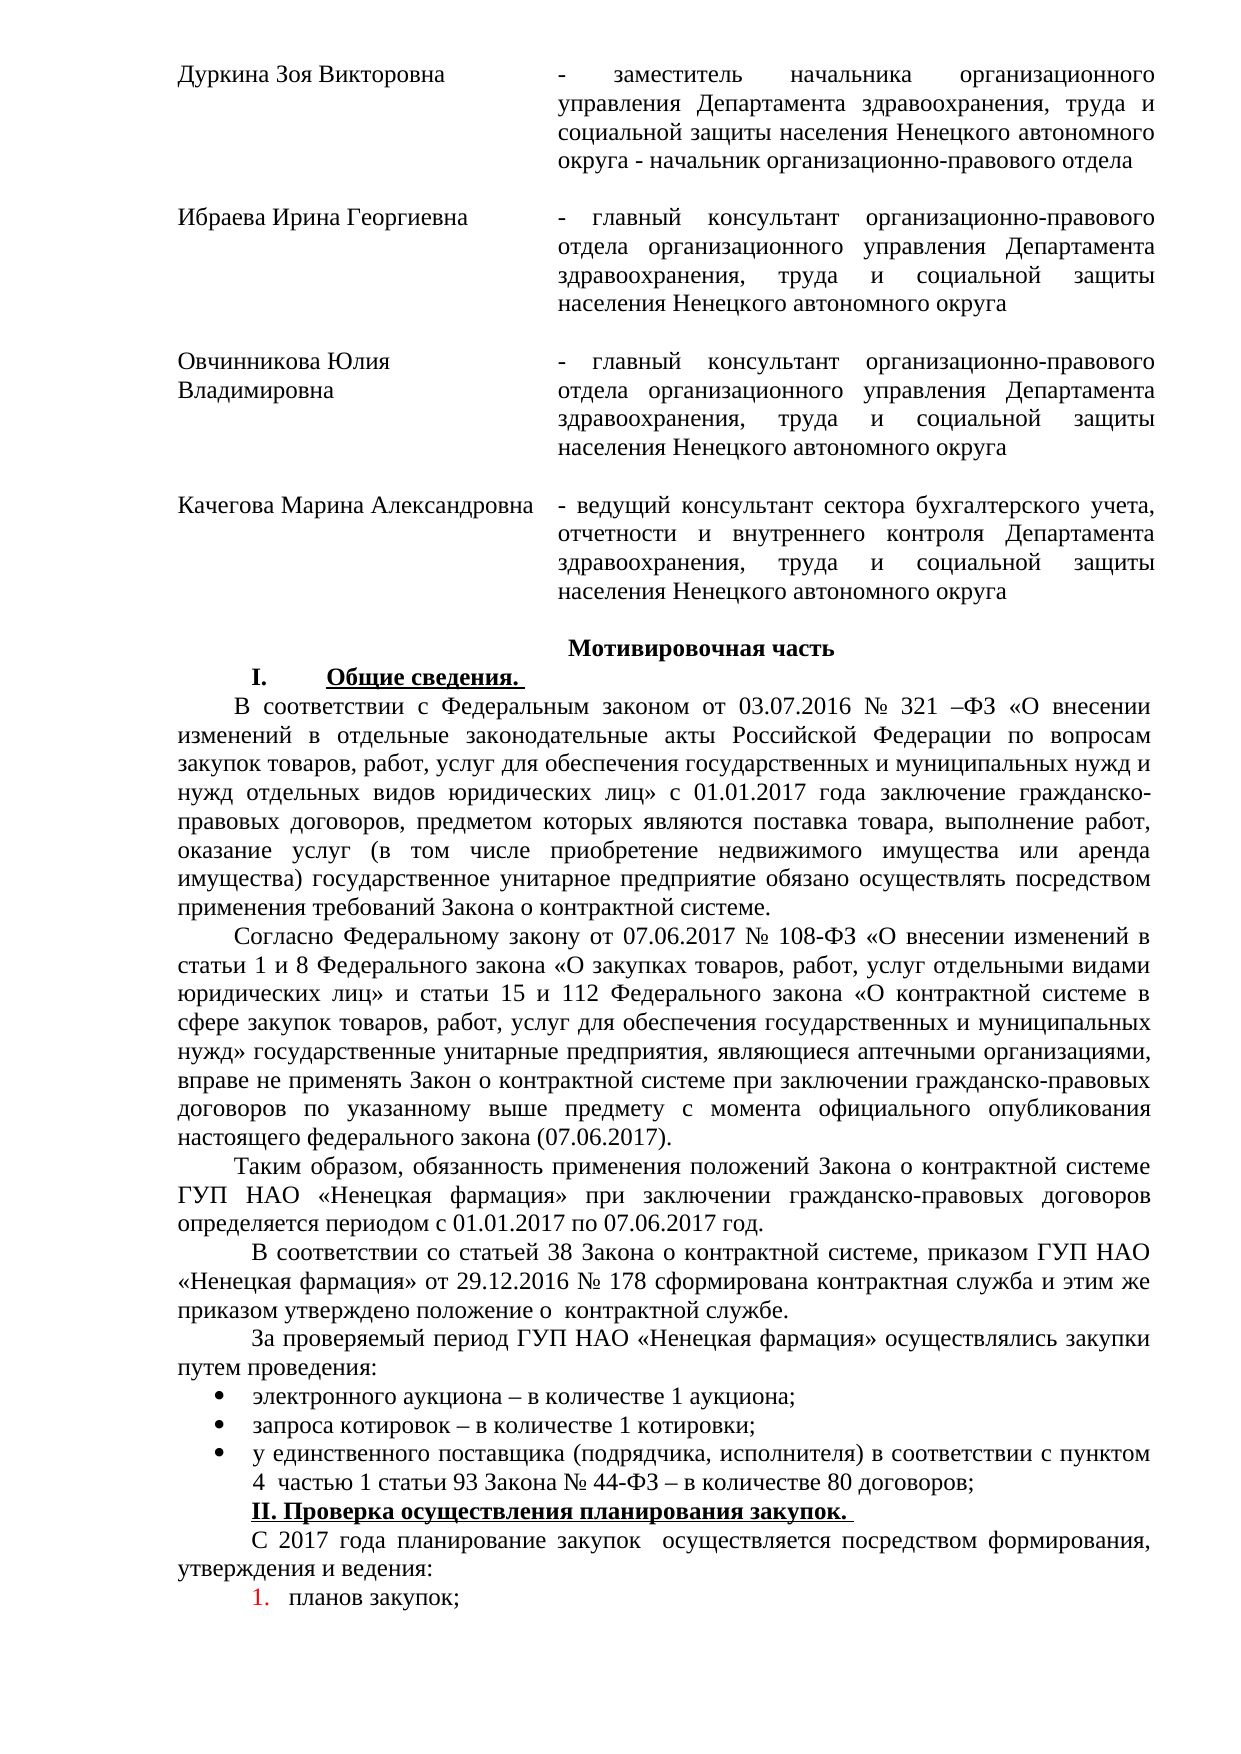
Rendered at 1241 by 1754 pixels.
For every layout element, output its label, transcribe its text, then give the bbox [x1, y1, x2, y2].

list запроса котировок – в количестве 1 котировки; [215, 1410, 1152, 1438]
list у единственного поставщика (подрядчика, исполнителя) в соответствии с пунктом 4 частью 1 статьи 93 Закона № 44-ФЗ – в количестве 80 договоров; [215, 1438, 1152, 1496]
table_cell Дуркина Зоя Викторовна [166, 59, 546, 202]
text В соответствии с Федеральным законом от 03.07.2016 № 321 –ФЗ «О внесении изменений в отдельные законодательные акты Российской Федерации по вопросам закупок товаров, работ, услуг для обеспечения государственных и муниципальных нужд и нужд отдельных видов юридических лиц» с 01.01.2017 года заключение гражданско-правовых договоров, предметом которых являются поставка товара, выполнение работ, оказание услуг (в том числе приобретение недвижимого имущества или аренда имущества) государственное унитарное предприятие обязано осуществлять посредством применения требований Закона о контрактной системе. [177, 691, 1152, 921]
table_cell - главный консультант организационно-правового отдела организационного управления Департамента здравоохранения, труда и социальной защиты населения Ненецкого автономного округа [546, 346, 1167, 490]
table_cell - ведущий консультант сектора бухгалтерского учета, отчетности и внутреннего контроля Департамента здравоохранения, труда и социальной защиты населения Ненецкого автономного округа [546, 490, 1167, 605]
text Мотивировочная часть [177, 633, 1152, 662]
text Таким образом, обязанность применения положений Закона о контрактной системе ГУП НАО «Ненецкая фармация» при заключении гражданско-правовых договоров определяется периодом с 01.01.2017 по 07.06.2017 год. [177, 1151, 1152, 1237]
table_cell - главный консультант организационно-правового отдела организационного управления Департамента здравоохранения, труда и социальной защиты населения Ненецкого автономного округа [546, 202, 1167, 346]
list Общие сведения. [251, 662, 1152, 691]
table_cell Ибраева Ирина Георгиевна [166, 202, 546, 346]
list планов закупок; [251, 1582, 1152, 1611]
list II. Проверка осуществления планирования закупок. [177, 1496, 1152, 1525]
list За проверяемый период ГУП НАО «Ненецкая фармация» осуществлялись закупки путем проведения: [177, 1323, 1152, 1381]
table_cell Качегова Марина Александровна [166, 490, 546, 605]
list электронного аукциона – в количестве 1 аукциона; [215, 1381, 1152, 1410]
text Согласно Федеральному закону от 07.06.2017 № 108-ФЗ «О внесении изменений в статьи 1 и 8 Федерального закона «О закупках товаров, работ, услуг отдельными видами юридических лиц» и статьи 15 и 112 Федерального закона «О контрактной системе в сфере закупок товаров, работ, услуг для обеспечения государственных и муниципальных нужд» государственные унитарные предприятия, являющиеся аптечными организациями, вправе не применять Закон о контрактной системе при заключении гражданско-правовых договоров по указанному выше предмету с момента официального опубликования настоящего федерального закона (07.06.2017). [177, 921, 1152, 1151]
table_cell Овчинникова Юлия Владимировна [166, 346, 546, 490]
list С 2017 года планирование закупок осуществляется посредством формирования, утверждения и ведения: [177, 1525, 1152, 1582]
table_cell - заместитель начальника организационного управления Департамента здравоохранения, труда и социальной защиты населения Ненецкого автономного округа - начальник организационно-правового отдела [546, 59, 1167, 202]
text В соответствии со статьей 38 Закона о контрактной системе, приказом ГУП НАО «Ненецкая фармация» от 29.12.2016 № 178 сформирована контрактная служба и этим же приказом утверждено положение о контрактной службе. [177, 1237, 1152, 1323]
